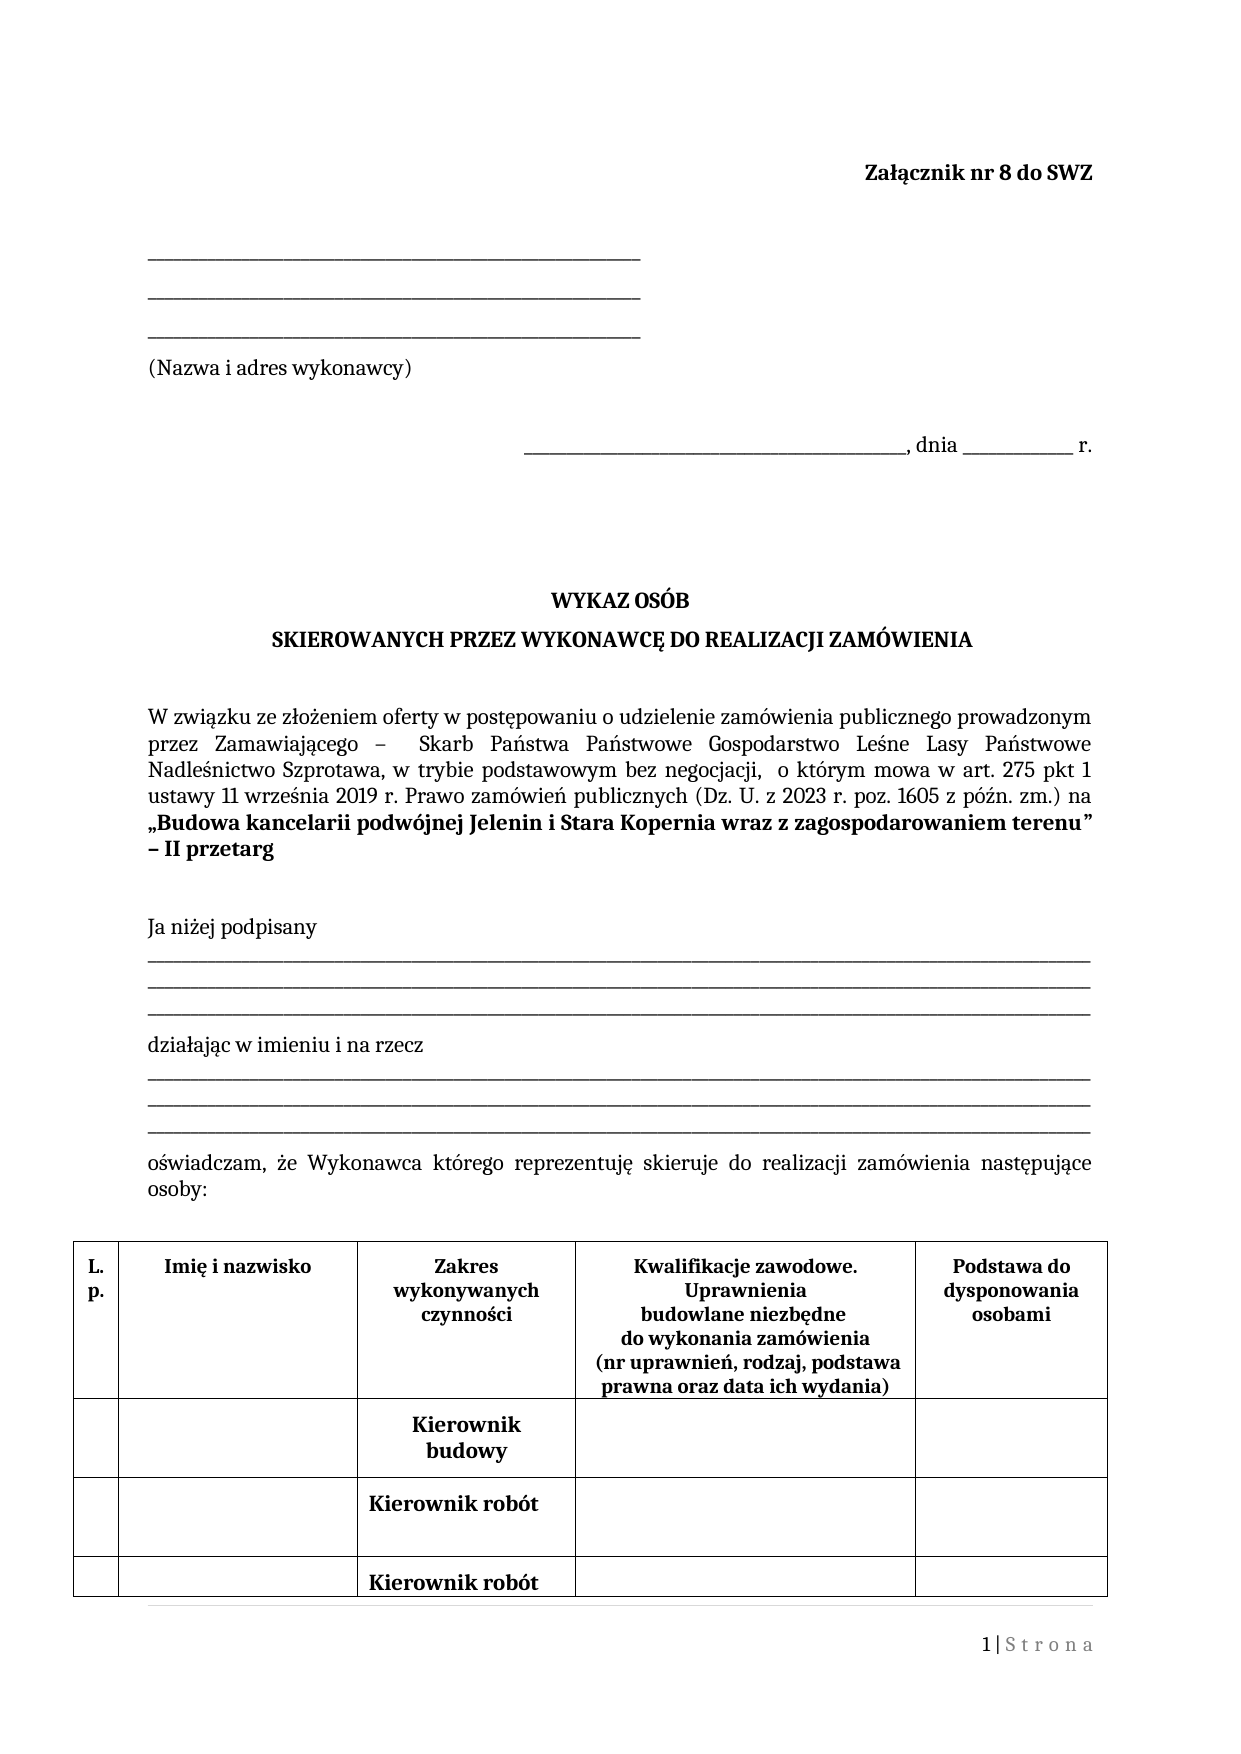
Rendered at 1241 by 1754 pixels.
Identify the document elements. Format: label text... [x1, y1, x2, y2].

table_cell Kierownik robót [358, 1478, 575, 1556]
table_cell [916, 1399, 1107, 1477]
text WYKAZ OSÓB [148, 587, 1093, 614]
text SKIEROWANYCH PRZEZ WYKONAWCĘ DO REALIZACJI ZAMÓWIENIA [148, 626, 1093, 653]
table_cell [916, 1478, 1107, 1556]
table_cell [119, 1557, 357, 1596]
table_cell [119, 1399, 357, 1477]
table_cell [119, 1478, 357, 1556]
table_cell Kierownik budowy [358, 1399, 575, 1477]
text Ja niżej podpisany ______________________________________________________________________________________________________________________________________________________________________________________________________________________________ _______________________________________________________________________________________________________________ [148, 913, 1093, 1019]
text _____________________________________________, dnia _____________ r. [148, 432, 1093, 458]
table_cell [74, 1557, 118, 1596]
table_cell [74, 1399, 118, 1477]
table_header L.p. [74, 1242, 118, 1398]
text __________________________________________________________ [148, 238, 1093, 264]
text __________________________________________________________ [148, 277, 1093, 303]
table_header Podstawa do dysponowania osobami [916, 1242, 1107, 1398]
text oświadczam, że Wykonawca którego reprezentuję skieruje do realizacji zamówienia następujące osoby: [148, 1149, 1093, 1202]
table_cell [576, 1478, 915, 1556]
table_cell [74, 1478, 118, 1556]
text __________________________________________________________ [148, 316, 1093, 342]
text W związku ze złożeniem oferty w postępowaniu o udzielenie zamówienia publicznego prowadzonym przez Zamawiającego – Skarb Państwa Państwowe Gospodarstwo Leśne Lasy Państwowe Nadleśnictwo Szprotawa, w trybie podstawowym bez negocjacji, o którym mowa w art. 275 pkt 1 ustawy 11 września 2019 r. Prawo zamówień publicznych (Dz. U. z 2023 r. poz. 1605 z późn. zm.) na „Budowa kancelarii podwójnej Jelenin i Stara Kopernia wraz z zagospodarowaniem terenu” – II przetarg [148, 704, 1093, 862]
text (Nazwa i adres wykonawcy) [148, 354, 1093, 381]
table_cell [576, 1399, 915, 1477]
text działając w imieniu i na rzecz ______________________________________________________________________________________________________________________________________________________________________________________________________________________________ _______________________________________________________________________________________________________________ [148, 1031, 1093, 1137]
table_cell [916, 1557, 1107, 1596]
table_header Zakres wykonywanych czynności [358, 1242, 575, 1398]
table_header Imię i nazwisko [119, 1242, 357, 1398]
table_cell Kierownik robót [358, 1557, 575, 1596]
text Załącznik nr 8 do SWZ [148, 160, 1093, 186]
table_cell [576, 1557, 915, 1596]
table_header Kwalifikacje zawodowe. Uprawnienia budowlane niezbędne do wykonania zamówienia (nr uprawnień, rodzaj, podstawa prawna oraz data ich wydania) [576, 1242, 915, 1398]
